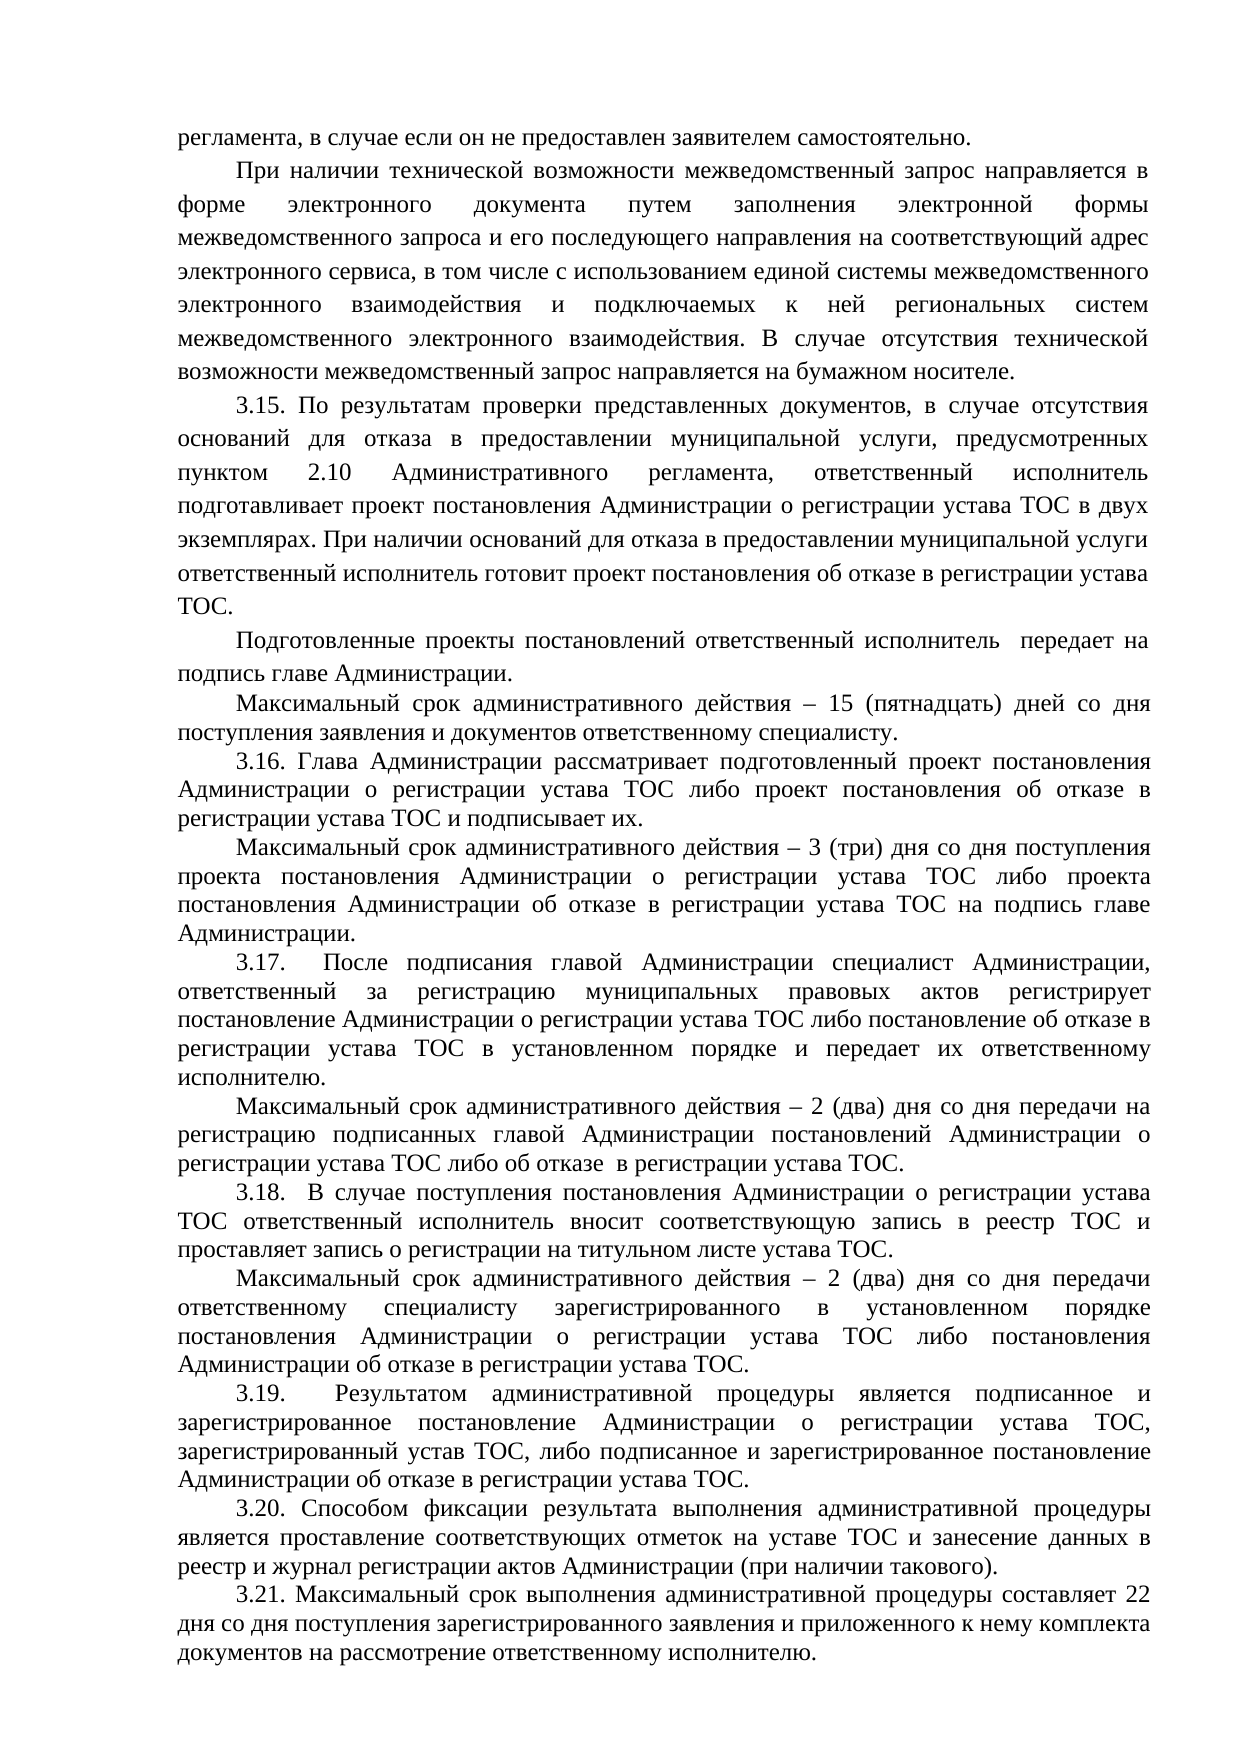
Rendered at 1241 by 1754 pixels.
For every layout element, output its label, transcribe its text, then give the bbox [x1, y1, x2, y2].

text 3.15. По результатам проверки представленных документов, в случае отсутствия оснований для отказа в предоставлении муниципальной услуги, предусмотренных пунктом 2.10 Административного регламента, ответственный исполнитель подготавливает проект постановления Администрации о регистрации устава ТОС в двух экземплярах. При наличии оснований для отказа в предоставлении муниципальной услуги ответственный исполнитель готовит проект постановления об отказе в регистрации устава ТОС. [177, 386, 1149, 621]
text 3.20. Способом фиксации результата выполнения административной процедуры является проставление соответствующих отметок на уставе ТОС и занесение данных в реестр и журнал регистрации актов Администрации (при наличии такового). [177, 1493, 1152, 1579]
text 3.19. Результатом административной процедуры является подписанное и зарегистрированное постановление Администрации о регистрации устава ТОС, зарегистрированный устав ТОС, либо подписанное и зарегистрированное постановление Администрации об отказе в регистрации устава ТОС. [177, 1378, 1152, 1493]
text Максимальный срок административного действия – 15 (пятнадцать) дней со дня поступления заявления и документов ответственному специалисту. [177, 688, 1152, 746]
text Подготовленные проекты постановлений ответственный исполнитель передает на подпись главе Администрации. [177, 621, 1149, 688]
text 3.17. После подписания главой Администрации специалист Администрации, ответственный за регистрацию муниципальных правовых актов регистрирует постановление Администрации о регистрации устава ТОС либо постановление об отказе в регистрации устава ТОС в установленном порядке и передает их ответственному исполнителю. [177, 947, 1152, 1091]
text Максимальный срок административного действия – 3 (три) дня со дня поступления проекта постановления Администрации о регистрации устава ТОС либо проекта постановления Администрации об отказе в регистрации устава ТОС на подпись главе Администрации. [177, 832, 1152, 947]
text Максимальный срок административного действия – 2 (два) дня со дня передачи ответственному специалисту зарегистрированного в установленном порядке постановления Администрации о регистрации устава ТОС либо постановления Администрации об отказе в регистрации устава ТОС. [177, 1263, 1152, 1378]
text 3.21. Максимальный срок выполнения административной процедуры составляет 22 дня со дня поступления зарегистрированного заявления и приложенного к нему комплекта документов на рассмотрение ответственному исполнителю. [177, 1579, 1152, 1666]
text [177, 118, 1149, 152]
text При наличии технической возможности межведомственный запрос направляется в форме электронного документа путем заполнения электронной формы межведомственного запроса и его последующего направления на соответствующий адрес электронного сервиса, в том числе с использованием единой системы межведомственного электронного взаимодействия и подключаемых к ней региональных систем межведомственного электронного взаимодействия. В случае отсутствия технической возможности межведомственный запрос направляется на бумажном носителе. [177, 152, 1149, 386]
text 3.16. Глава Администрации рассматривает подготовленный проект постановления Администрации о регистрации устава ТОС либо проект постановления об отказе в регистрации устава ТОС и подписывает их. [177, 746, 1152, 832]
text Максимальный срок административного действия – 2 (два) дня со дня передачи на регистрацию подписанных главой Администрации постановлений Администрации о регистрации устава ТОС либо об отказе в регистрации устава ТОС. [177, 1091, 1152, 1177]
text 3.18. В случае поступления постановления Администрации о регистрации устава ТОС ответственный исполнитель вносит соответствующую запись в реестр ТОС и проставляет запись о регистрации на титульном листе устава ТОС. [177, 1177, 1152, 1263]
